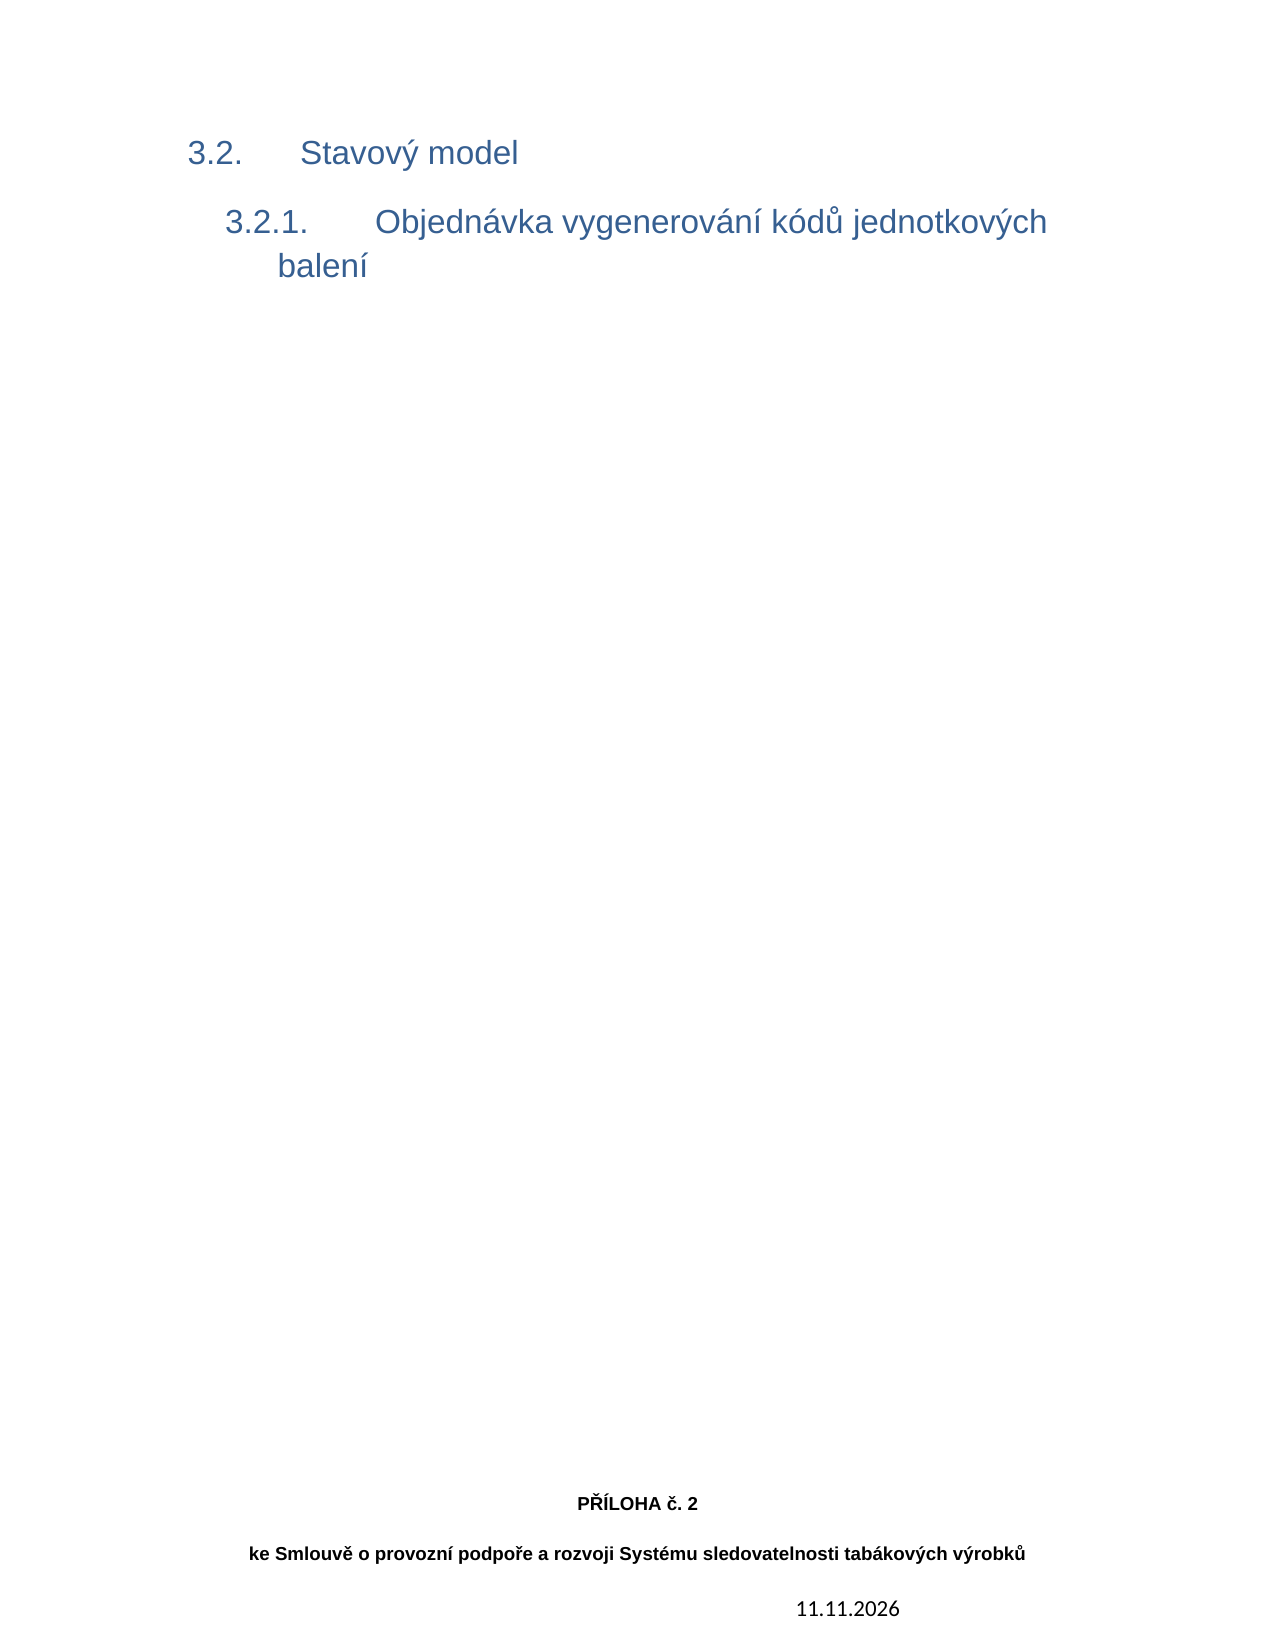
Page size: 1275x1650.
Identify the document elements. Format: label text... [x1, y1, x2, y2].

subtitle Stavový model [187, 133, 1125, 171]
subtitle Objednávka vygenerování kódů jednotkových balení [225, 202, 1125, 284]
